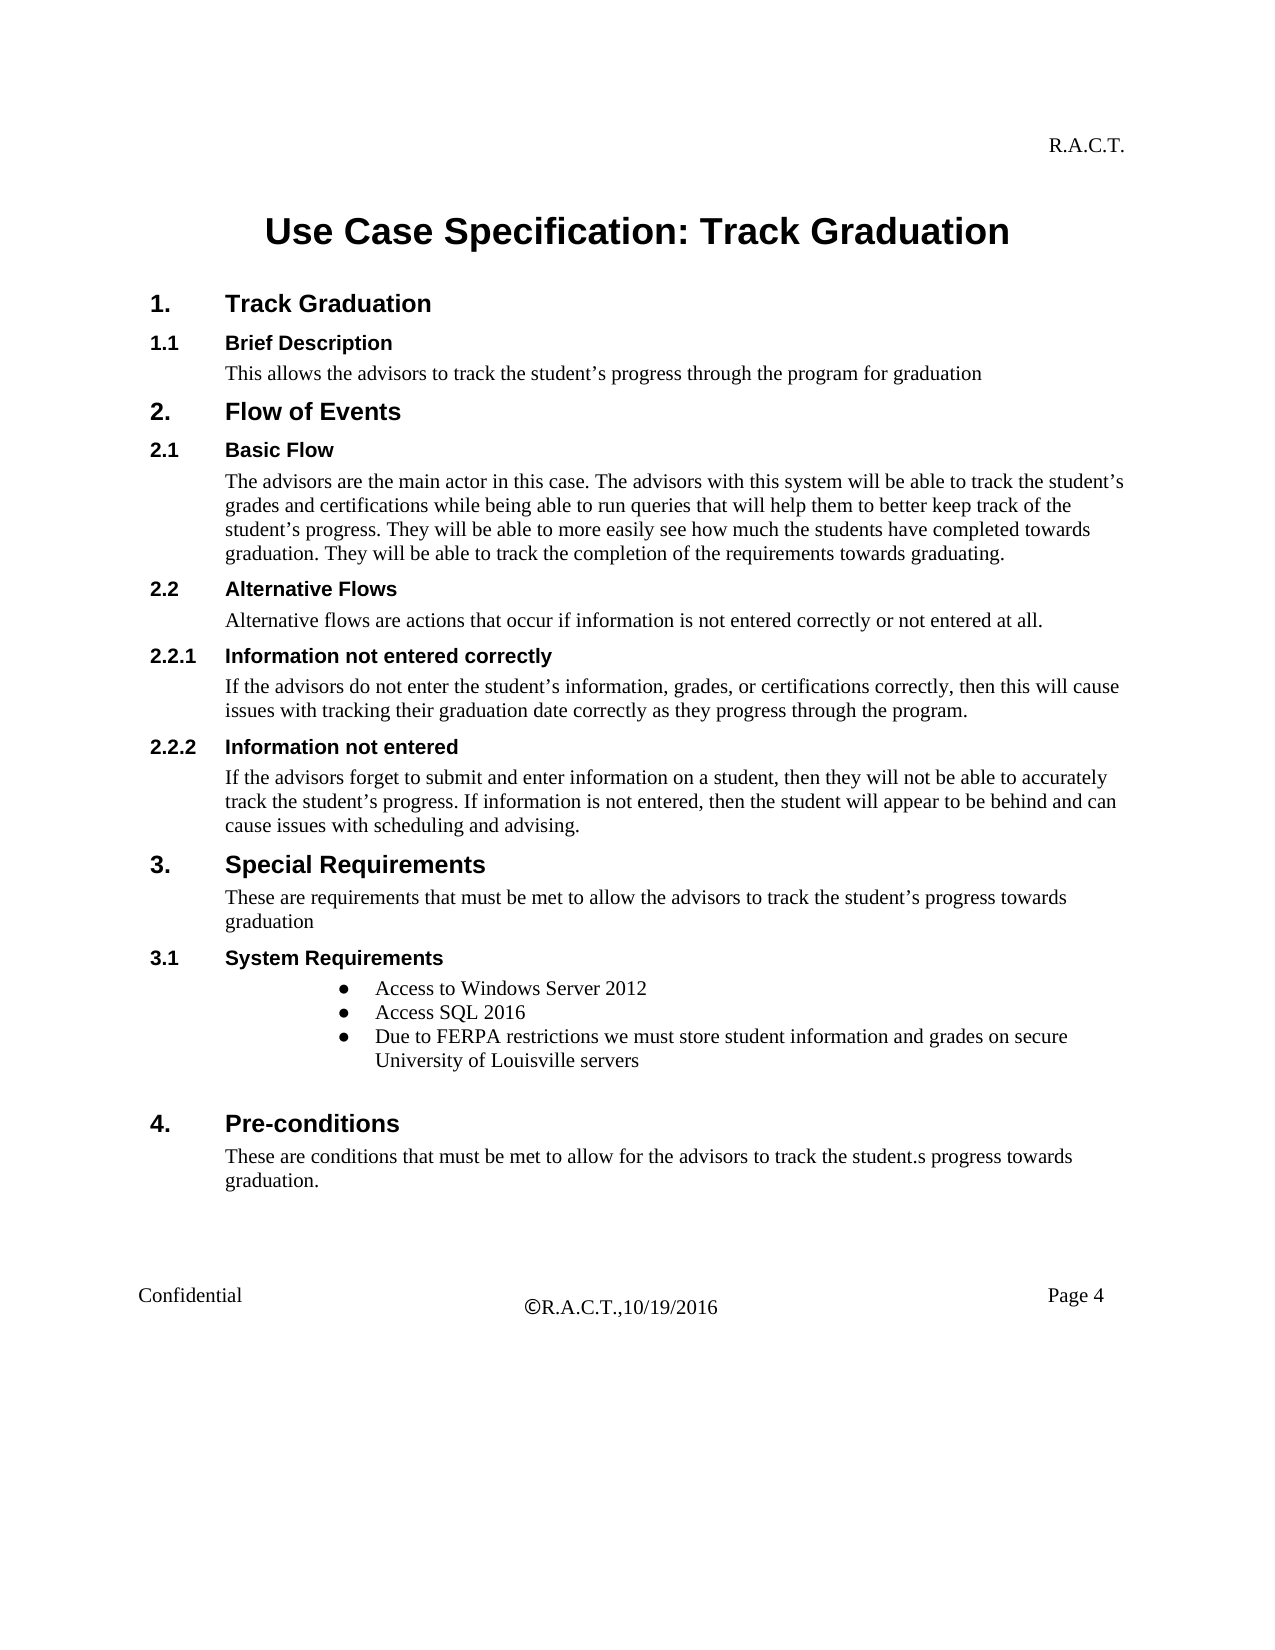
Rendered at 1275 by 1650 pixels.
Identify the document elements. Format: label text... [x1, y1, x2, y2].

text This allows the advisors to track the student’s progress through the program for graduation [225, 361, 1125, 384]
text Alternative flows are actions that occur if information is not entered correctly or not entered at all. [225, 607, 1125, 632]
list Access to Windows Server 2012 [337, 976, 1125, 1000]
subtitle Brief Description [150, 330, 1125, 354]
subtitle System Requirements [150, 945, 1125, 969]
subtitle Special Requirements [150, 850, 1125, 878]
subtitle Alternative Flows [150, 577, 1125, 601]
text These are requirements that must be met to allow the advisors to track the student’s progress towards graduation [225, 885, 1125, 933]
subtitle Information not entered [150, 735, 1125, 759]
subtitle Basic Flow [150, 438, 1125, 462]
list Access SQL 2016 [337, 1000, 1125, 1024]
subtitle Flow of Events [150, 397, 1125, 426]
text If the advisors do not enter the student’s information, grades, or certifications correctly, then this will cause issues with tracking their graduation date correctly as they progress through the program. [225, 674, 1125, 722]
text These are conditions that must be met to allow for the advisors to track the student.s progress towards graduation. [225, 1144, 1125, 1192]
subtitle Information not entered correctly [150, 644, 1125, 668]
text If the advisors forget to submit and enter information on a student, then they will not be able to accurately track the student’s progress. If information is not entered, then the student will appear to be behind and can cause issues with scheduling and advising. [225, 765, 1125, 837]
subtitle Track Graduation [150, 289, 1125, 318]
subtitle Pre-conditions [150, 1109, 1125, 1137]
title Use Case Specification: Track Graduation [150, 209, 1125, 252]
text The advisors are the main actor in this case. The advisors with this system will be able to track the student’s grades and certifications while being able to run queries that will help them to better keep track of the student’s progress. They will be able to more easily see how much the students have completed towards graduation. They will be able to track the completion of the requirements towards graduating. [225, 468, 1125, 565]
list Due to FERPA restrictions we must store student information and grades on secure University of Louisville servers [337, 1024, 1125, 1072]
